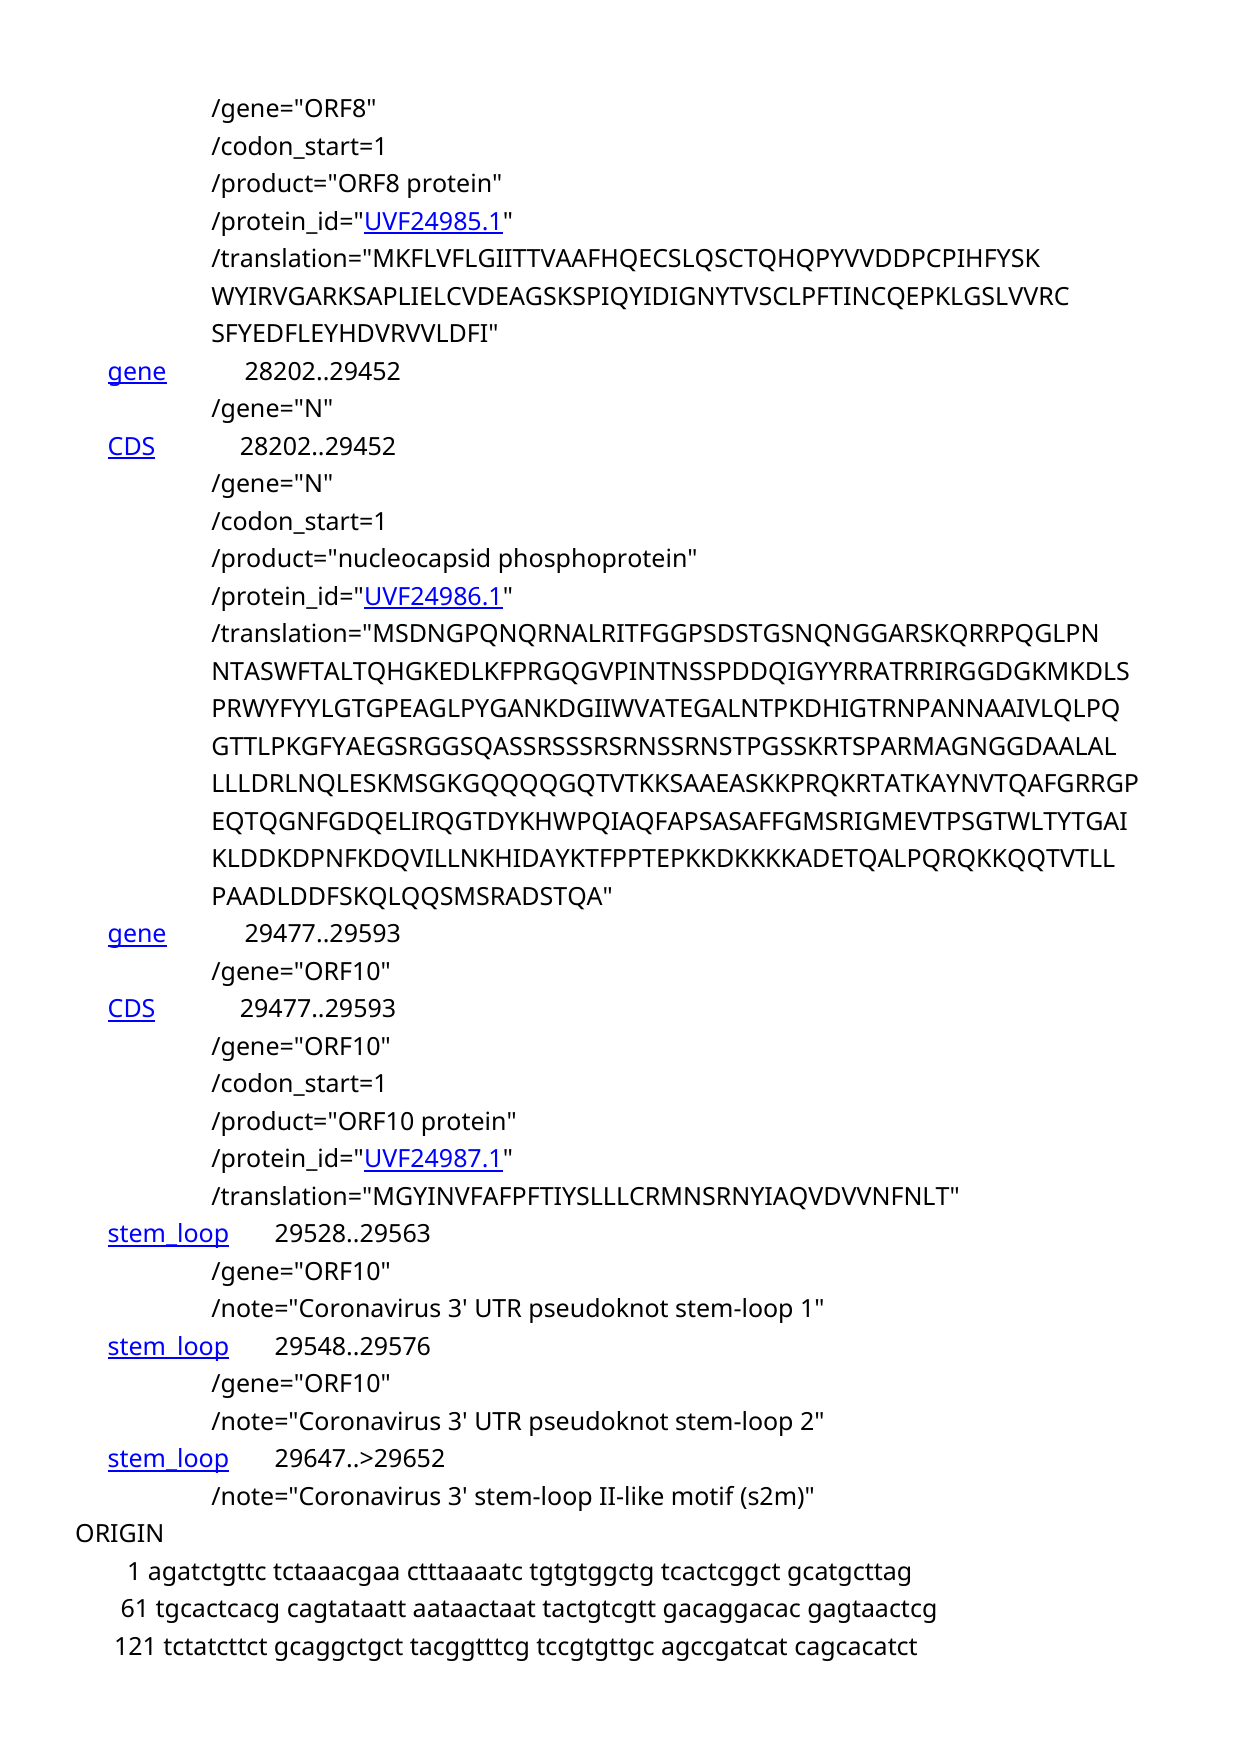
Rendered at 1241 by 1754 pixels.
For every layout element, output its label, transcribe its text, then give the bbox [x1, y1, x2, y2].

text /gene="N" [75, 464, 1165, 502]
text stem_loop 29528..29563 [75, 1214, 1165, 1252]
text EQTQGNFGDQELIRQGTDYKHWPQIAQFAPSASAFFGMSRIGMEVTPSGTWLTYTGAI [75, 802, 1165, 839]
text gene 29477..29593 [75, 914, 1165, 952]
text /codon_start=1 [75, 1064, 1165, 1102]
text PRWYFYYLGTGPEAGLPYGANKDGIIWVATEGALNTPKDHIGTRNPANNAAIVLQLPQ [75, 689, 1165, 727]
text ORIGIN [75, 1514, 1165, 1552]
text stem_loop 29647..>29652 [75, 1439, 1165, 1477]
text /protein_id="UVF24985.1" [75, 202, 1165, 239]
text CDS 29477..29593 [75, 989, 1165, 1027]
text /gene="ORF10" [75, 952, 1165, 989]
text LLLDRLNQLESKMSGKGQQQQGQTVTKKSAAEASKKPRQKRTATKAYNVTQAFGRRGP [75, 764, 1165, 802]
text SFYEDFLEYHDVRVVLDFI" [75, 314, 1165, 352]
text /gene="ORF10" [75, 1027, 1165, 1064]
text /translation="MSDNGPQNQRNALRITFGGPSDSTGSNQNGGARSKQRRPQGLPN [75, 614, 1165, 652]
text /gene="ORF10" [75, 1252, 1165, 1289]
text CDS 28202..29452 [75, 427, 1165, 464]
text /note="Coronavirus 3' stem-loop II-like motif (s2m)" [75, 1477, 1165, 1514]
text /product="nucleocapsid phosphoprotein" [75, 539, 1165, 577]
text /gene="ORF10" [75, 1364, 1165, 1402]
text 1 agatctgttc tctaaacgaa ctttaaaatc tgtgtggctg tcactcggct gcatgcttag [75, 1552, 1165, 1589]
text /note="Coronavirus 3' UTR pseudoknot stem-loop 1" [75, 1289, 1165, 1327]
text /codon_start=1 [75, 127, 1165, 164]
text /product="ORF10 protein" [75, 1102, 1165, 1139]
text /codon_start=1 [75, 502, 1165, 539]
text /translation="MGYINVFAFPFTIYSLLLCRMNSRNYIAQVDVVNFNLT" [75, 1177, 1165, 1214]
text GTTLPKGFYAEGSRGGSQASSRSSSRSRNSSRNSTPGSSKRTSPARMAGNGGDAALAL [75, 727, 1165, 764]
text NTASWFTALTQHGKEDLKFPRGQGVPINTNSSPDDQIGYYRRATRRIRGGDGKMKDLS [75, 652, 1165, 689]
text /protein_id="UVF24987.1" [75, 1139, 1165, 1177]
text /product="ORF8 protein" [75, 164, 1165, 202]
text /translation="MKFLVFLGIITTVAAFHQECSLQSCTQHQPYVVDDPCPIHFYSK [75, 239, 1165, 277]
text /gene="ORF8" [75, 89, 1165, 127]
text /note="Coronavirus 3' UTR pseudoknot stem-loop 2" [75, 1402, 1165, 1439]
text 61 tgcactcacg cagtataatt aataactaat tactgtcgtt gacaggacac gagtaactcg [75, 1589, 1165, 1627]
text gene 28202..29452 [75, 352, 1165, 389]
text /protein_id="UVF24986.1" [75, 577, 1165, 614]
text 121 tctatcttct gcaggctgct tacggtttcg tccgtgttgc agccgatcat cagcacatct [75, 1627, 1165, 1664]
text PAADLDDFSKQLQQSMSRADSTQA" [75, 877, 1165, 914]
text WYIRVGARKSAPLIELCVDEAGSKSPIQYIDIGNYTVSCLPFTINCQEPKLGSLVVRC [75, 277, 1165, 314]
text /gene="N" [75, 389, 1165, 427]
text KLDDKDPNFKDQVILLNKHIDAYKTFPPTEPKKDKKKKADETQALPQRQKKQQTVTLL [75, 839, 1165, 877]
text stem_loop 29548..29576 [75, 1327, 1165, 1364]
